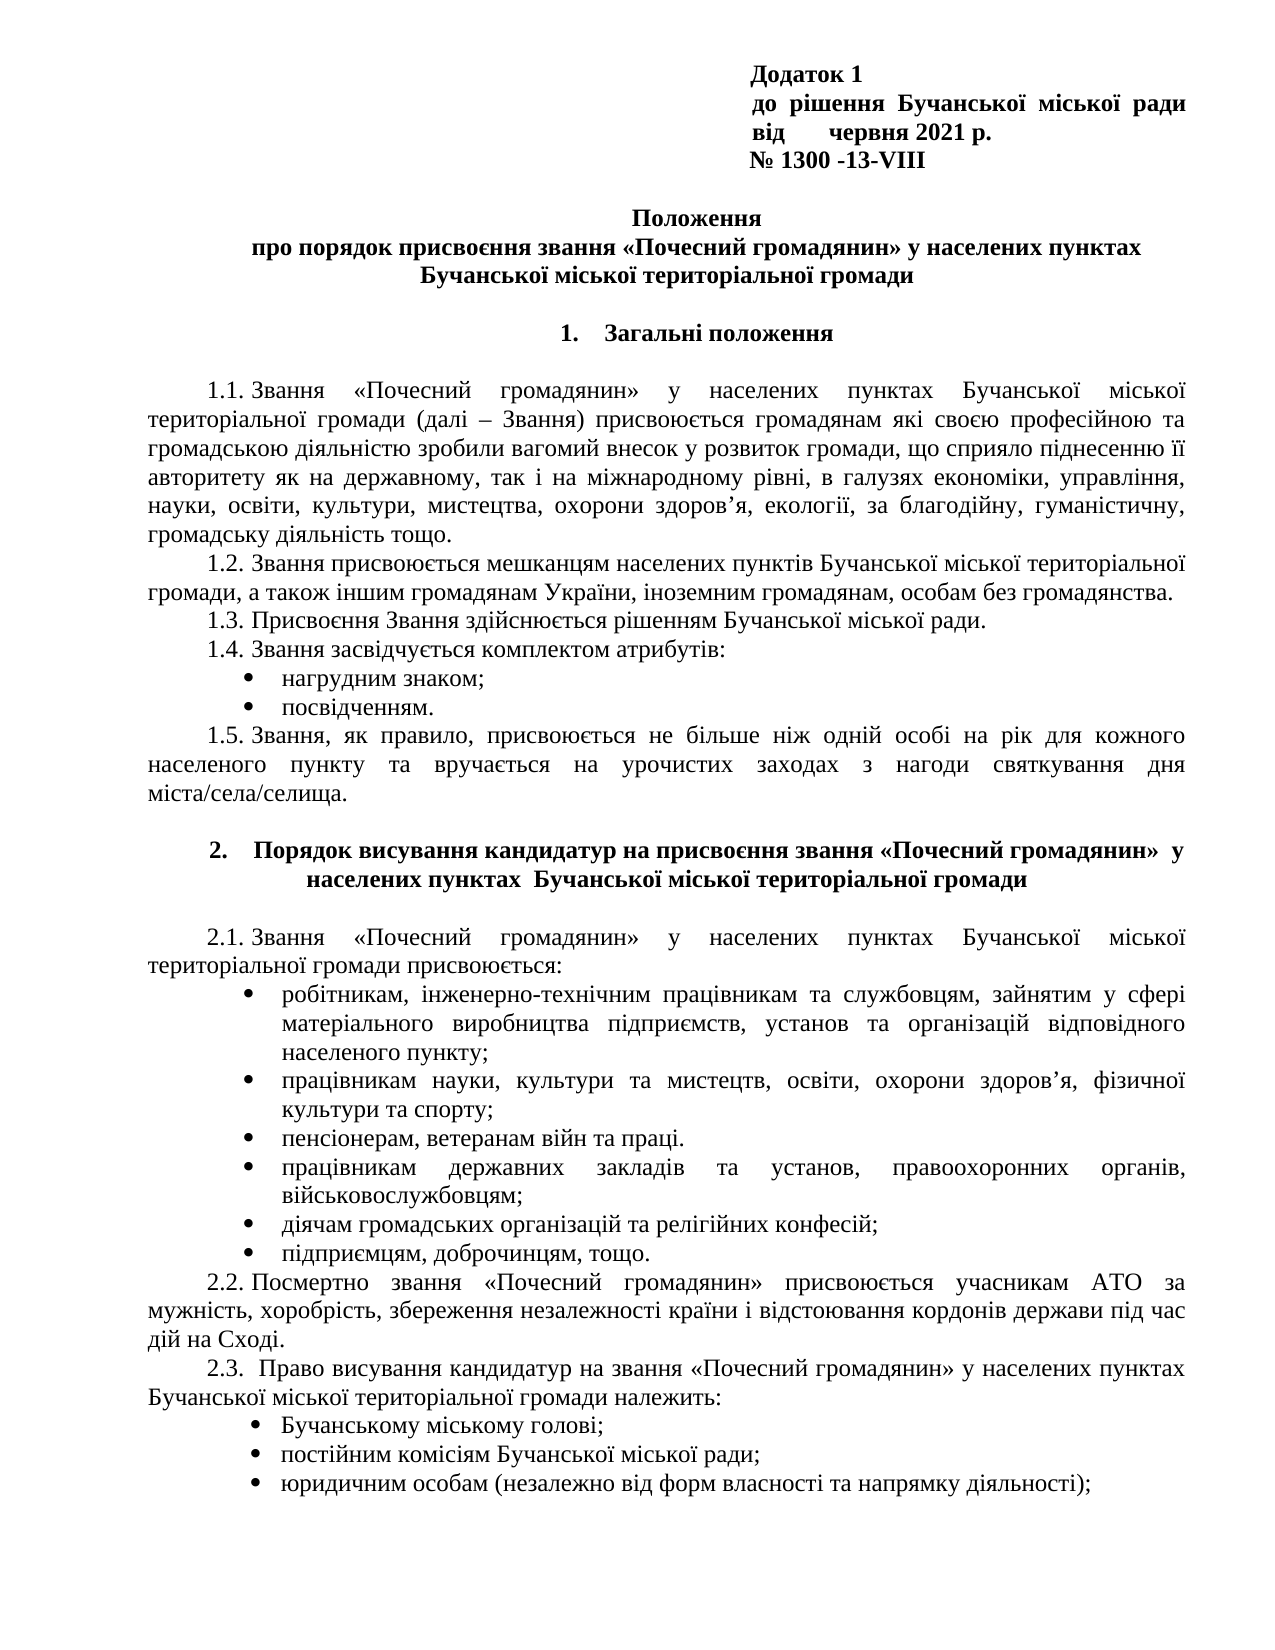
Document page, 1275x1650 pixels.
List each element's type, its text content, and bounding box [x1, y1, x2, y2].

text Додаток 1 [664, 59, 1186, 88]
list робітникам, інженерно-технічним працівникам та службовцям, зайнятим у сфері матеріального виробництва підприємств, установ та організацій відповідного населеного пункту; [244, 979, 1186, 1065]
text Положення [148, 203, 1186, 232]
text до рішення Бучанської міської ради від червня 2021 р. [752, 88, 1186, 145]
list пенсіонерам, ветеранам війн та праці. [244, 1123, 1186, 1152]
list юридичним особам (незалежно від форм власності та напрямку діяльності); [251, 1468, 1186, 1497]
list підприємцям, доброчинцям, тощо. [244, 1238, 1186, 1267]
list працівникам державних закладів та установ, правоохоронних органів, військовослужбовцям; [244, 1152, 1186, 1209]
list нагрудним знаком; [244, 663, 1186, 692]
list Звання «Почесний громадянин» у населених пунктах Бучанської міської територіальної громади (далі – Звання) присвоюється громадянам які своєю професійною та громадською діяльністю зробили вагомий внесок у розвиток громади, що сприяло піднесенню її авторитету як на державному, так і на міжнародному рівні, в галузях економіки, управління, науки, освіти, культури, мистецтва, охорони здоров’я, екології, за благодійну, гуманістичну, громадську діяльність тощо. [148, 375, 1186, 548]
list Загальні положення [148, 318, 1186, 347]
text про порядок присвоєння звання «Почесний громадянин» у населених пунктах Бучанської міської територіальної громади [148, 232, 1186, 289]
list постійним комісіям Бучанської міської ради; [251, 1439, 1186, 1468]
list Бучанському міському голові; [251, 1410, 1186, 1439]
list Присвоєння Звання здійснюється рішенням Бучанської міської ради. [148, 605, 1186, 634]
list Звання «Почесний громадянин» у населених пунктах Бучанської міської територіальної громади присвоюється: [148, 922, 1186, 979]
list посвідченням. [244, 692, 1186, 720]
list Звання присвоюється мешканцям населених пунктів Бучанської міської територіальної громади, а також іншим громадянам України, іноземним громадянам, особам без громадянства. [148, 548, 1186, 605]
list Звання, як правило, присвоюється не більше ніж одній особі на рік для кожного населеного пункту та вручається на урочистих заходах з нагоди святкування дня міста/села/селища. [148, 720, 1186, 807]
list Порядок висування кандидатур на присвоєння звання «Почесний громадянин» у населених пунктах Бучанської міської територіальної громади [148, 835, 1186, 893]
list Звання засвідчується комплектом атрибутів: [148, 634, 1186, 663]
list працівникам науки, культури та мистецтв, освіти, охорони здоров’я, фізичної культури та спорту; [244, 1065, 1186, 1123]
list Право висування кандидатур на звання «Почесний громадянин» у населених пунктах Бучанської міської територіальної громади належить: [148, 1353, 1186, 1410]
text № 1300 -13-VІІІ [266, 145, 1186, 174]
list Посмертно звання «Почесний громадянин» присвоюється учасникам АТО за мужність, хоробрість, збереження незалежності країни і відстоювання кордонів держави під час дій на Сході. [148, 1267, 1186, 1353]
list діячам громадських організацій та релігійних конфесій; [244, 1209, 1186, 1238]
